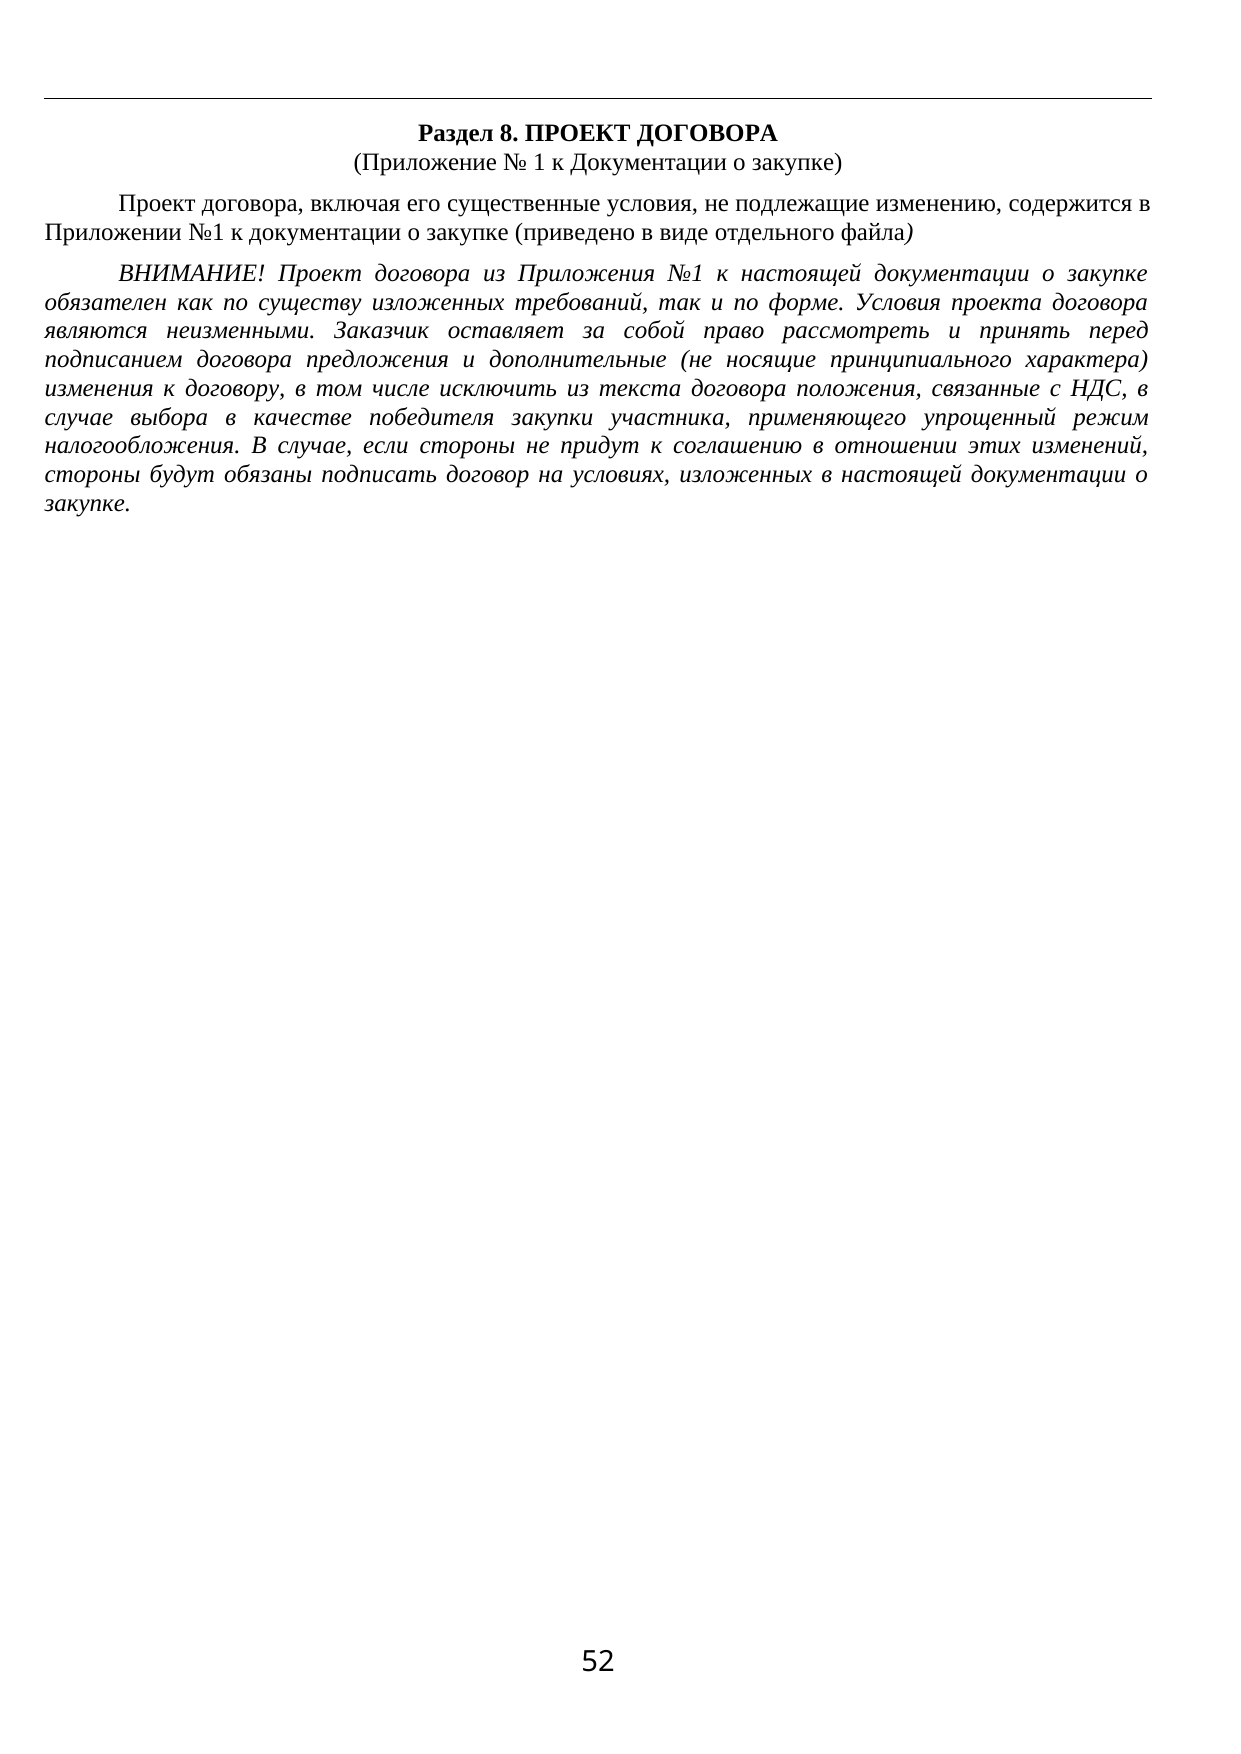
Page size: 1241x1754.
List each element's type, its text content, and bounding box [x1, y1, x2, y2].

list ВНИМАНИЕ! Проект договора из Приложения №1 к настоящей документации о закупке обязателен как по существу изложенных требований, так и по форме. Условия проекта договора являются неизменными. Заказчик оставляет за собой право рассмотреть и принять перед подписанием договора предложения и дополнительные (не носящие принципиального характера) изменения к договору, в том числе исключить из текста договора положения, связанные с НДС, в случае выбора в качестве победителя закупки участника, применяющего упрощенный режим налогообложения. В случае, если стороны не придут к соглашению в отношении этих изменений, стороны будут обязаны подписать договор на условиях, изложенных в настоящей документации о закупке. [44, 258, 1152, 517]
text Раздел 8. ПРОЕКТ ДОГОВОРА [44, 118, 1152, 147]
list Проект договора, включая его существенные условия, не подлежащие изменению, содержится в Приложении №1 к документации о закупке (приведено в виде отдельного файла) [44, 188, 1152, 246]
text (Приложение № 1 к Документации о закупке) [44, 147, 1152, 176]
